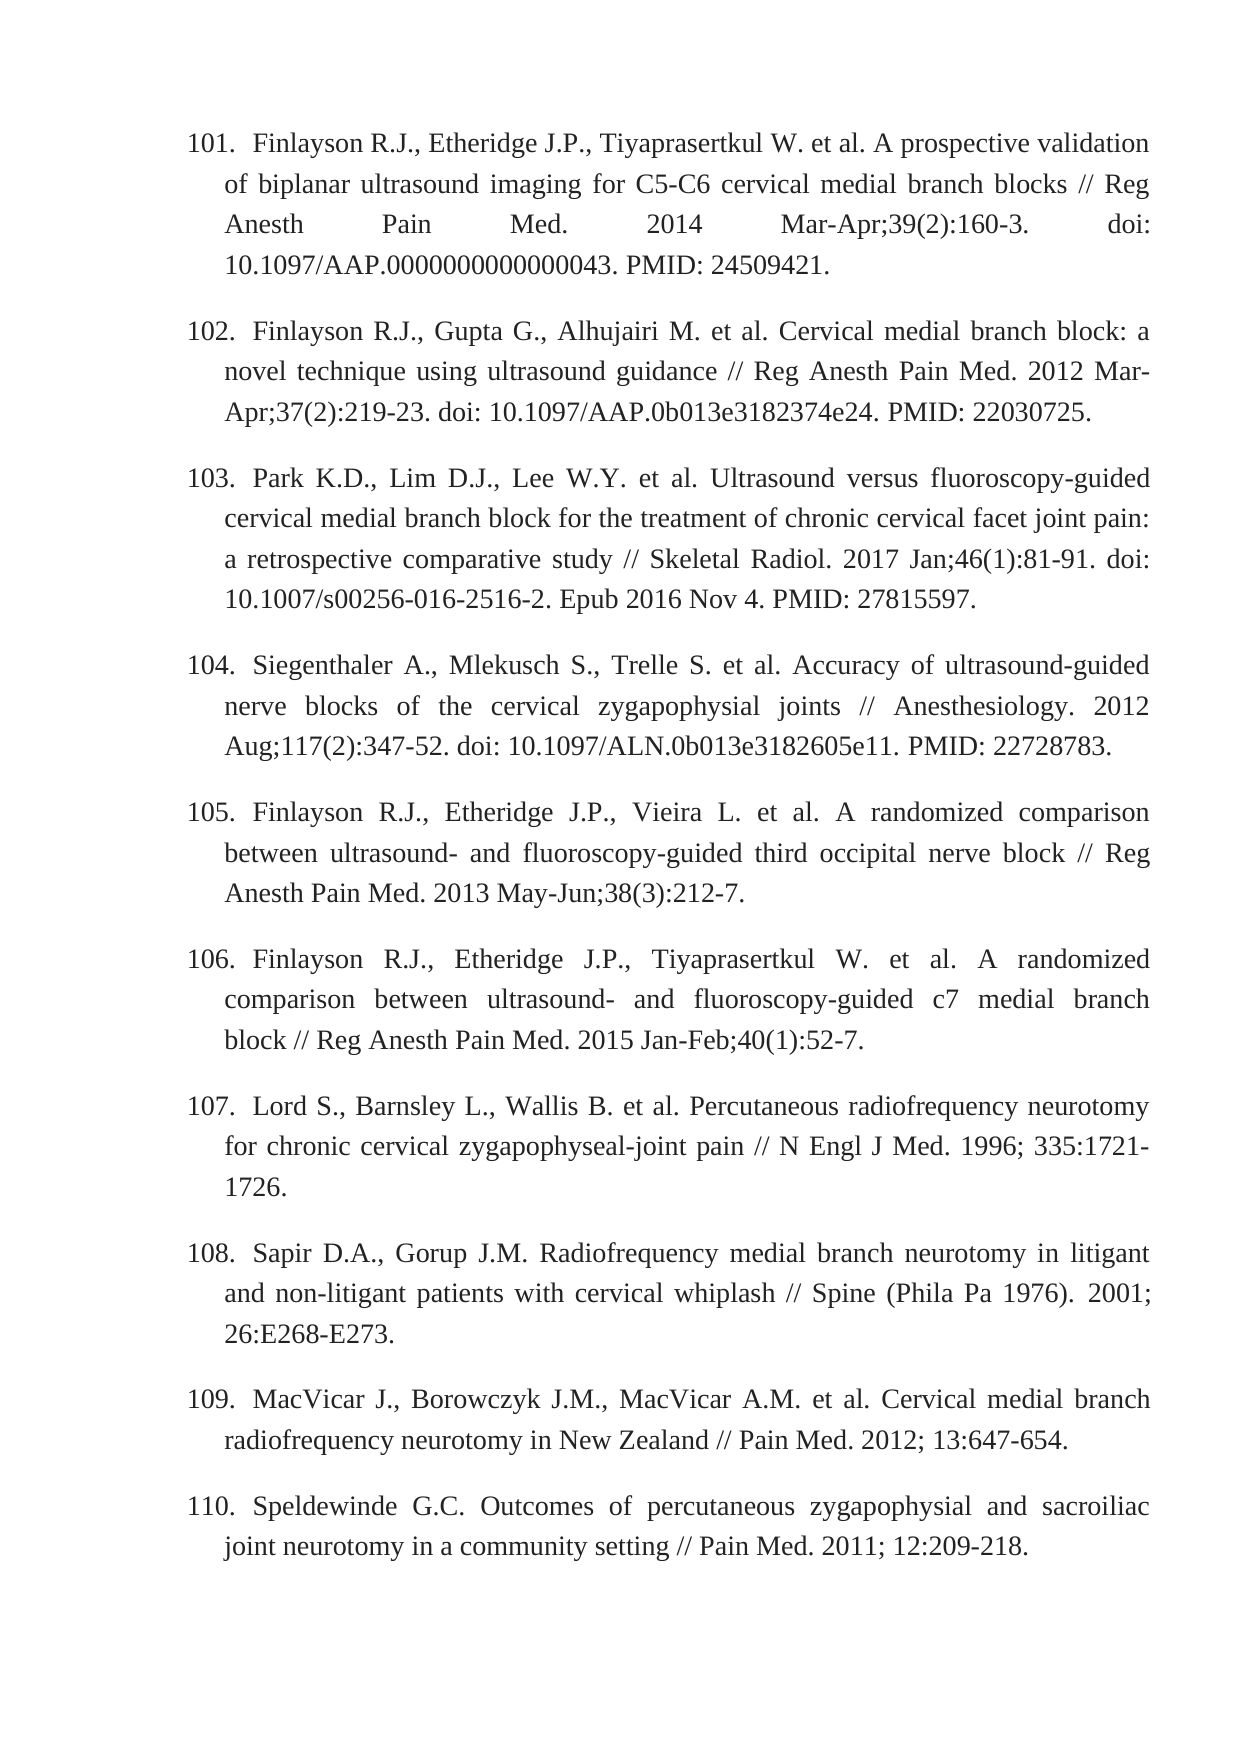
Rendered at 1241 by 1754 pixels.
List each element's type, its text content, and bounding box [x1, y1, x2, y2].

list Finlayson R.J., Gupta G., Alhujairi M. et al. Cervical medial branch block: a novel technique using ultrasound guidance // Reg Anesth Pain Med. 2012 Mar-Apr;37(2):219-23. doi: 10.1097/AAP.0b013e3182374e24. PMID: 22030725. [187, 306, 1152, 427]
list Siegenthaler A., Mlekusch S., Trelle S. et al. Accuracy of ultrasound-guided nerve blocks of the cervical zygapophysial joints // Anesthesiology. 2012 Aug;117(2):347-52. doi: 10.1097/ALN.0b013e3182605e11. PMID: 22728783. [187, 640, 1152, 762]
list Lord S., Barnsley L., Wallis B. et al. Percutaneous radiofrequency neurotomy for chronic cervical zygapophyseal-joint pain // N Engl J Med. 1996; 335:1721-1726. [187, 1081, 1152, 1202]
list Park K.D., Lim D.J., Lee W.Y. et al. Ultrasound versus fluoroscopy-guided cervical medial branch block for the treatment of chronic cervical facet joint pain: a retrospective comparative study // Skeletal Radiol. 2017 Jan;46(1):81-91. doi: 10.1007/s00256-016-2516-2. Epub 2016 Nov 4. PMID: 27815597. [187, 452, 1152, 615]
list MacVicar J., Borowczyk J.M., MacVicar A.M. et al. Cervical medial branch radiofrequency neurotomy in New Zealand // Pain Med. 2012; 13:647-654. [187, 1374, 1152, 1456]
list Speldewinde G.C. Outcomes of percutaneous zygapophysial and sacroiliac joint neurotomy in a community setting // Pain Med. 2011; 12:209-218. [187, 1481, 1152, 1562]
list Finlayson R.J., Etheridge J.P., Tiyaprasertkul W. et al. A randomized comparison between ultrasound- and fluoroscopy-guided c7 medial branch block // Reg Anesth Pain Med. 2015 Jan-Feb;40(1):52-7. [187, 934, 1152, 1056]
list Finlayson R.J., Etheridge J.P., Vieira L. et al. A randomized comparison between ultrasound- and fluoroscopy-guided third occipital nerve block // Reg Anesth Pain Med. 2013 May-Jun;38(3):212-7. [187, 787, 1152, 909]
list Sapir D.A., Gorup J.M. Radiofrequency medial branch neurotomy in litigant and non-litigant patients with cervical whiplash // Spine (Phila Pa 1976). 2001; 26:E268-E273. [187, 1227, 1152, 1349]
list Finlayson R.J., Etheridge J.P., Tiyaprasertkul W. et al. A prospective validation of biplanar ultrasound imaging for C5-C6 cervical medial branch blocks // Reg Anesth Pain Med. 2014 Mar-Apr;39(2):160-3. doi: 10.1097/AAP.0000000000000043. PMID: 24509421. [187, 118, 1152, 281]
